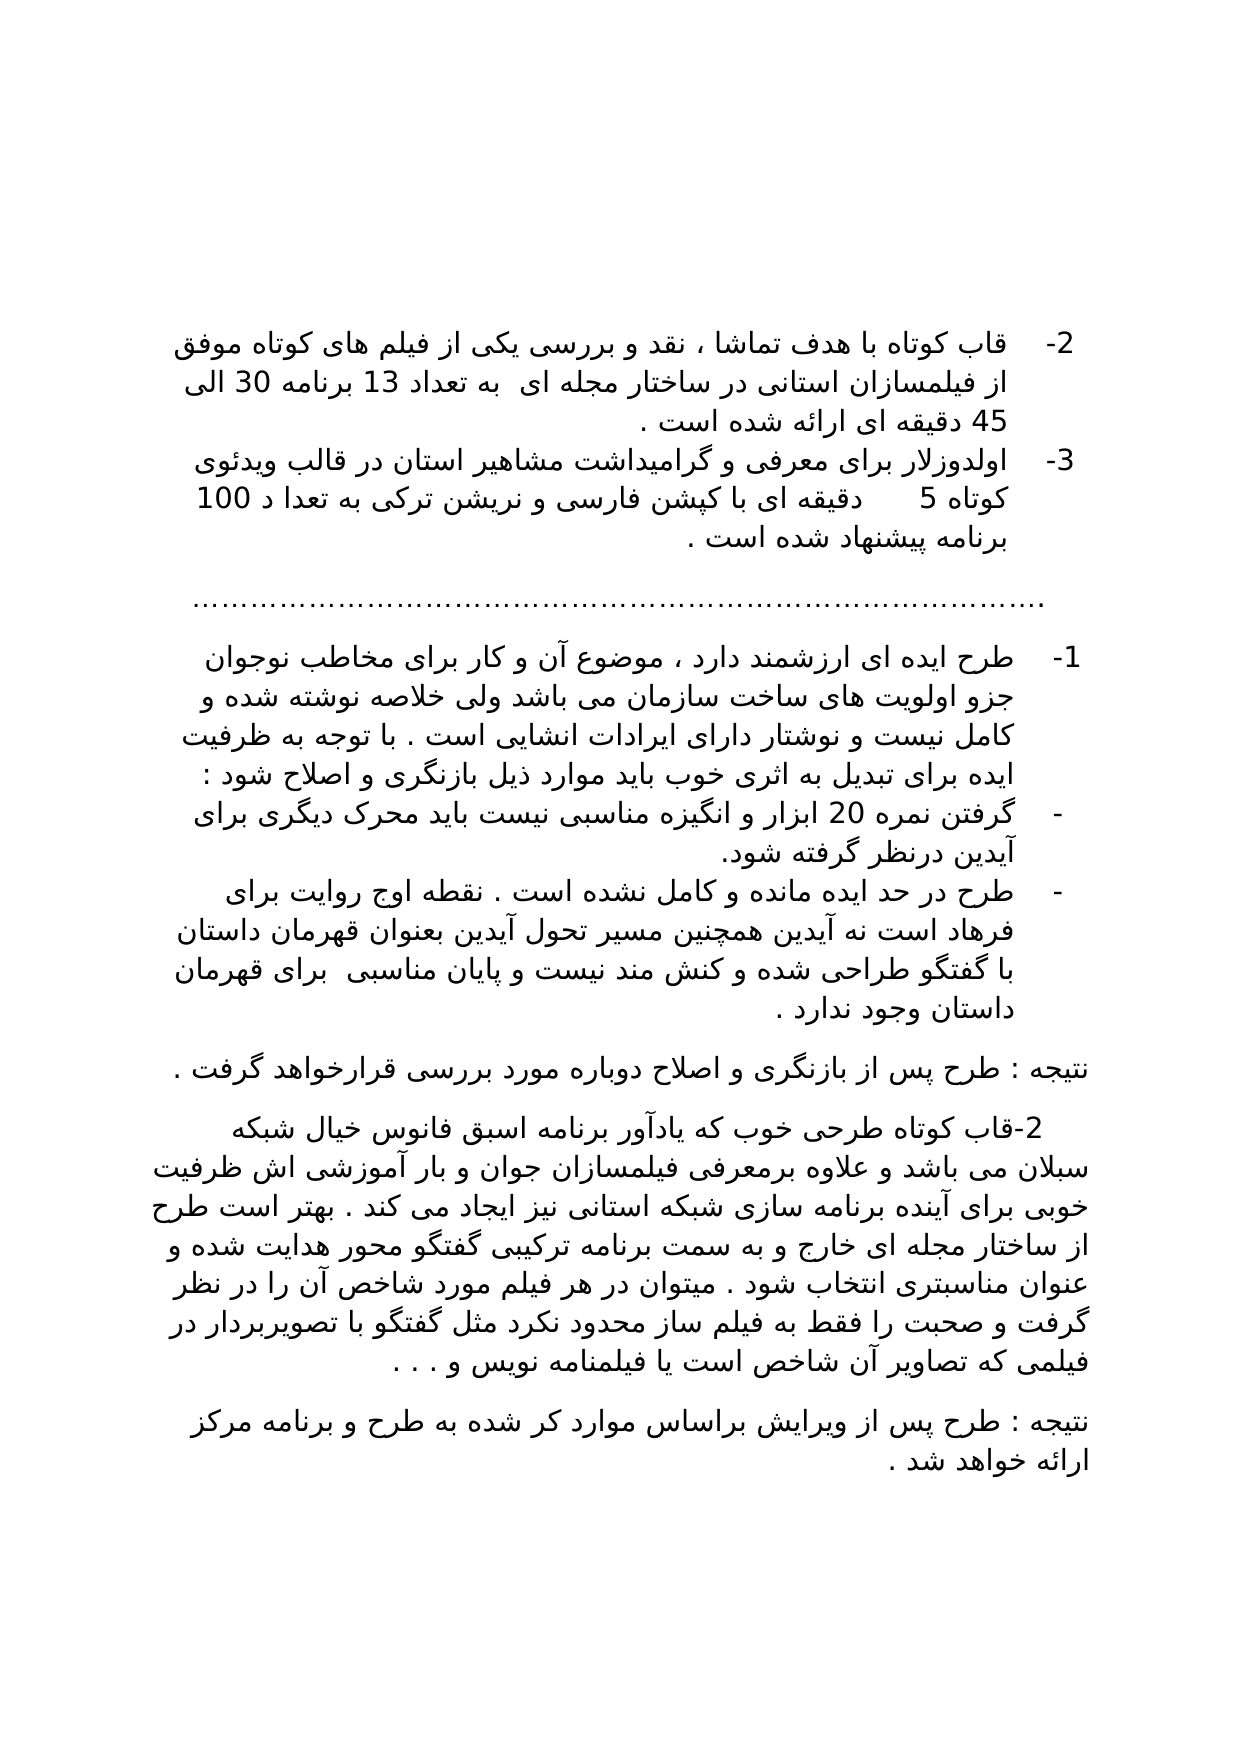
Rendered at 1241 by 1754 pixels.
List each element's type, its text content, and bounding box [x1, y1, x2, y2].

list طرح در حد ایده مانده و کامل نشده است . نقطه اوج روایت برای فرهاد است نه آیدین همچنین مسیر تحول آیدین بعنوان قهرمان داستان با گفتگو طراحی شده و کنش مند نیست و پایان مناسبی برای قهرمان داستان وجود ندارد . [150, 874, 1053, 1025]
list گرفتن نمره 20 ابزار و انگیزه مناسبی نیست باید محرک دیگری برای آیدین درنظر گرفته شود. [150, 797, 1053, 869]
text .…………………………………………………………………………… [150, 581, 1046, 615]
text نتیجه : طرح پس از بازنگری و اصلاح دوباره مورد بررسی قرارخواهد گرفت . [150, 1051, 1090, 1085]
text 2-قاب کوتاه طرحی خوب که یادآور برنامه اسبق فانوس خیال شبکه سبلان می باشد و علاوه برمعرفی فیلمسازان جوان و بار آموزشی اش ظرفیت خوبی برای آینده برنامه سازی شبکه استانی نیز ایجاد می کند . بهتر است طرح از ساختار مجله ای خارج و به سمت برنامه ترکیبی گفتگو محور هدایت شده و عنوان مناسبتری انتخاب شود . میتوان در هر فیلم مورد شاخص آن را در نظر گرفت و صحبت را فقط به فیلم ساز محدود نکرد مثل گفتگو با تصویربردار در فیلمی که تصاویر آن شاخص است یا فیلمنامه نویس و . . . [150, 1111, 1090, 1379]
list طرح ایده ای ارزشمند دارد ، موضوع آن و کار برای مخاطب نوجوان جزو اولویت های ساخت سازمان می باشد ولی خلاصه نوشته شده و کامل نیست و نوشتار دارای ایرادات انشایی است . با توجه به ظرفیت ایده برای تبدیل به اثری خوب باید موارد ذیل بازنگری و اصلاح شود : [150, 641, 1053, 792]
list اولدوزلار برای معرفی و گرامیداشت مشاهیر استان در قالب ویدئوی کوتاه 5 دقیقه ای با کپشن فارسی و نریشن ترکی به تعدا د 100 برنامه پیشنهاد شده است . [150, 443, 1046, 555]
text نتیجه : طرح پس از ویرایش براساس موارد کر شده به طرح و برنامه مرکز ارائه خواهد شد . [150, 1404, 1090, 1477]
list قاب کوتاه با هدف تماشا ، نقد و بررسی یکی از فیلم های کوتاه موفق از فیلمسازان استانی در ساختار مجله ای به تعداد 13 برنامه 30 الی 45 دقیقه ای ارائه شده است . [150, 326, 1046, 438]
